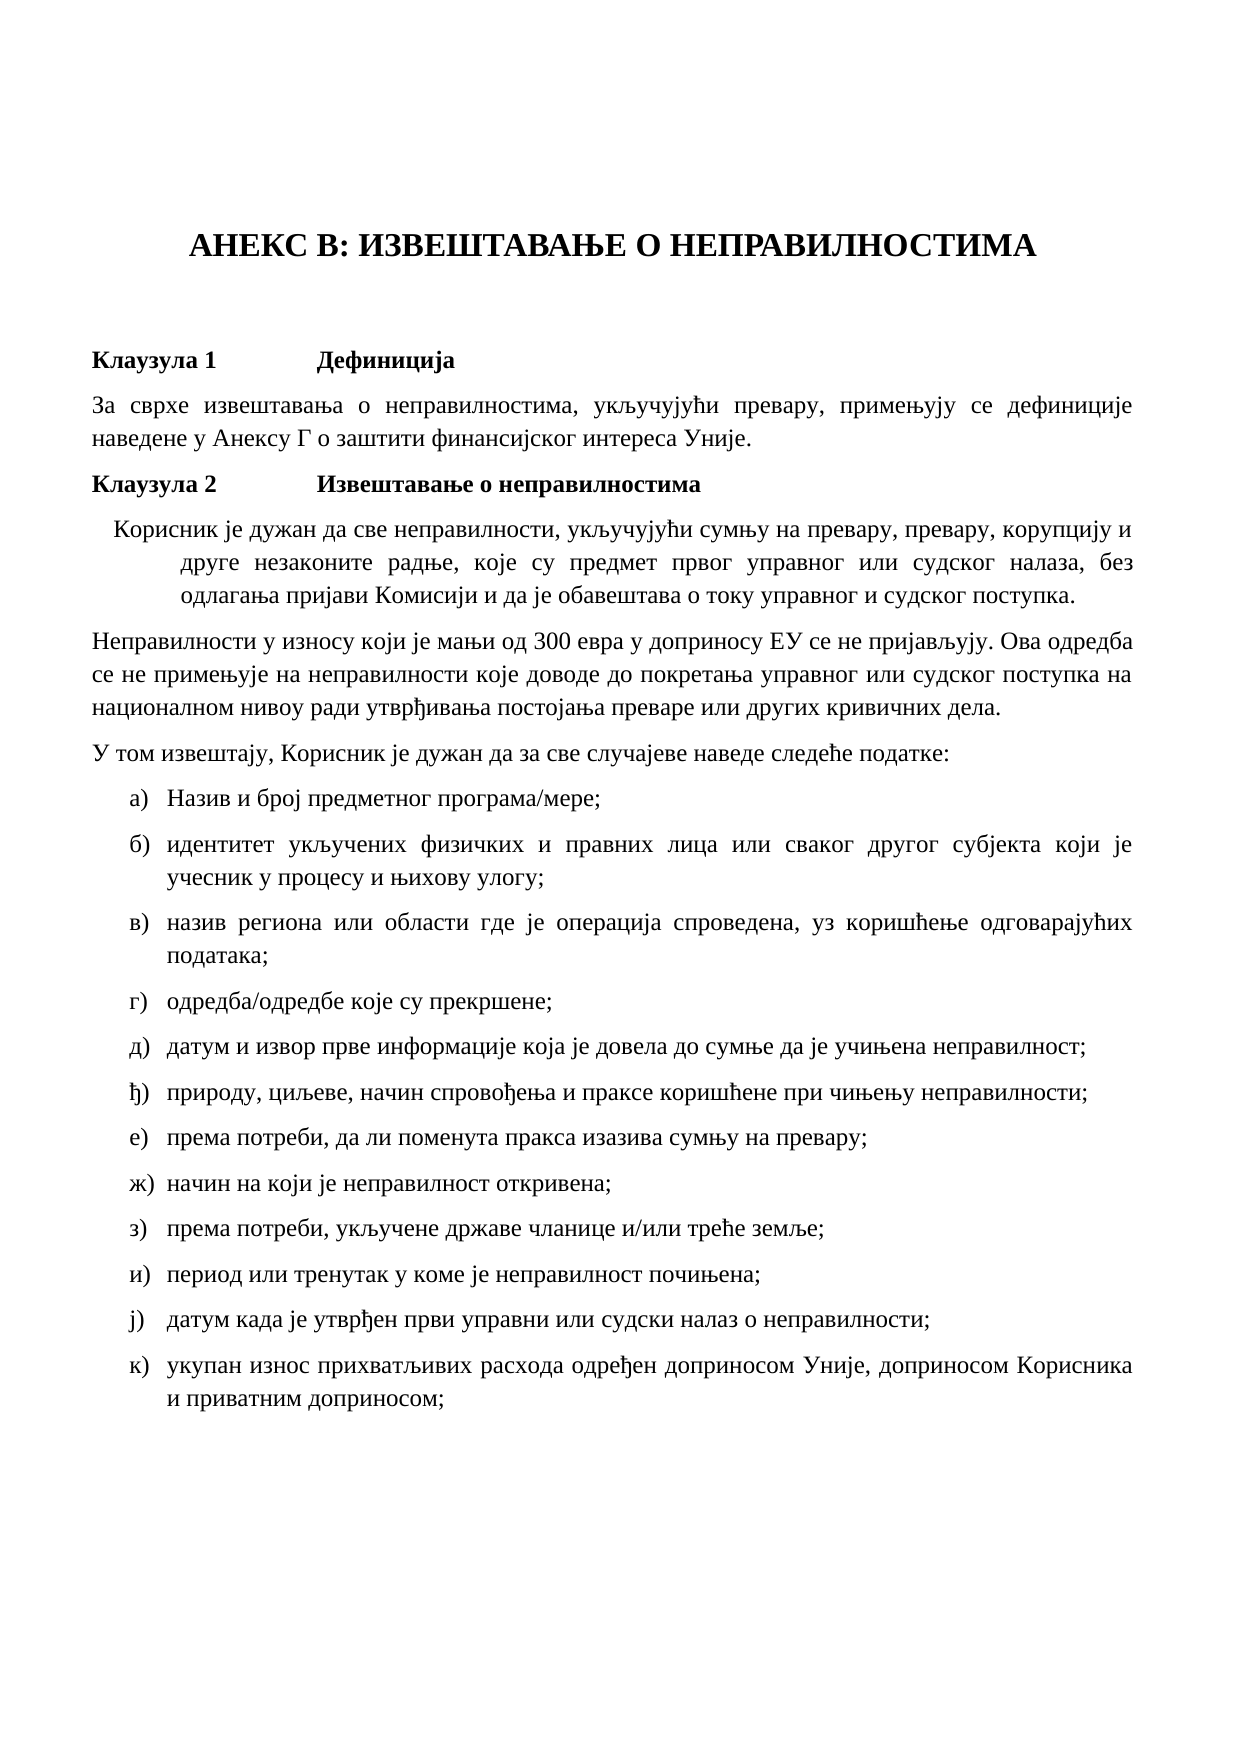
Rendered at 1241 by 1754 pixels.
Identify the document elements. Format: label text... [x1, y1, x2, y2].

text а) Назив и број предметног програма/мере; [129, 783, 1134, 812]
text Неправилности у износу који је мањи од 300 евра у доприносу ЕУ се не пријављују. Ова одредба се не примењује на неправилности које доводе до покретања управног или судског поступка на националном нивоу ради утврђивања постојања преваре или других кривичних дела. [92, 626, 1134, 721]
text ж) начин на који је неправилност откривена; [129, 1168, 1134, 1197]
text к) укупан износ прихватљивих расхода одређен доприносом Уније, доприносом Корисника и приватним доприносом; [129, 1350, 1134, 1412]
text в) назив региона или области где је операција спроведена, уз коришћење одговарајућих података; [129, 907, 1134, 969]
text Клаузула 1 Дефиниција [92, 345, 1134, 374]
text ђ) природу, циљеве, начин спровођења и праксе коришћене при чињењу неправилности; [129, 1077, 1134, 1106]
text За сврхе извештавања о неправилностима, укључујући превару, примењују се дефиниције наведене у Анексу Г о заштити финансијског интереса Уније. [92, 390, 1134, 452]
text е) према потреби, да ли поменута пракса изазива сумњу на превару; [129, 1122, 1134, 1151]
text г) одредба/одредбе које су прекршене; [129, 986, 1134, 1014]
text Корисник је дужан да све неправилности, укључујући сумњу на превару, превару, корупцију и друге незаконите радње, које су предмет првог управног или судског налаза, без одлагања пријави Комисији и да је обавештава о току управног и судског поступка. [106, 514, 1134, 609]
text б) идентитет укључених физичких и правних лица или сваког другог субјекта који је учесник у процесу и њихову улогу; [129, 829, 1134, 890]
text У том извештају, Корисник је дужан да за све случајеве наведе следеће податке: [92, 738, 1134, 766]
text д) датум и извор прве информације која је довела до сумње да је учињена неправилност; [129, 1031, 1134, 1060]
text и) период или тренутак у коме је неправилност почињена; [129, 1259, 1134, 1288]
text Клаузула 2 Извештавање о неправилностима [92, 469, 1134, 498]
text АНЕКС В: ИЗВЕШТАВАЊЕ О НЕПРАВИЛНОСТИМА [92, 225, 1134, 263]
text ј) датум када је утврђен први управни или судски налаз о неправилности; [129, 1304, 1134, 1333]
text з) према потреби, укључене државе чланице и/или треће земље; [129, 1213, 1134, 1242]
